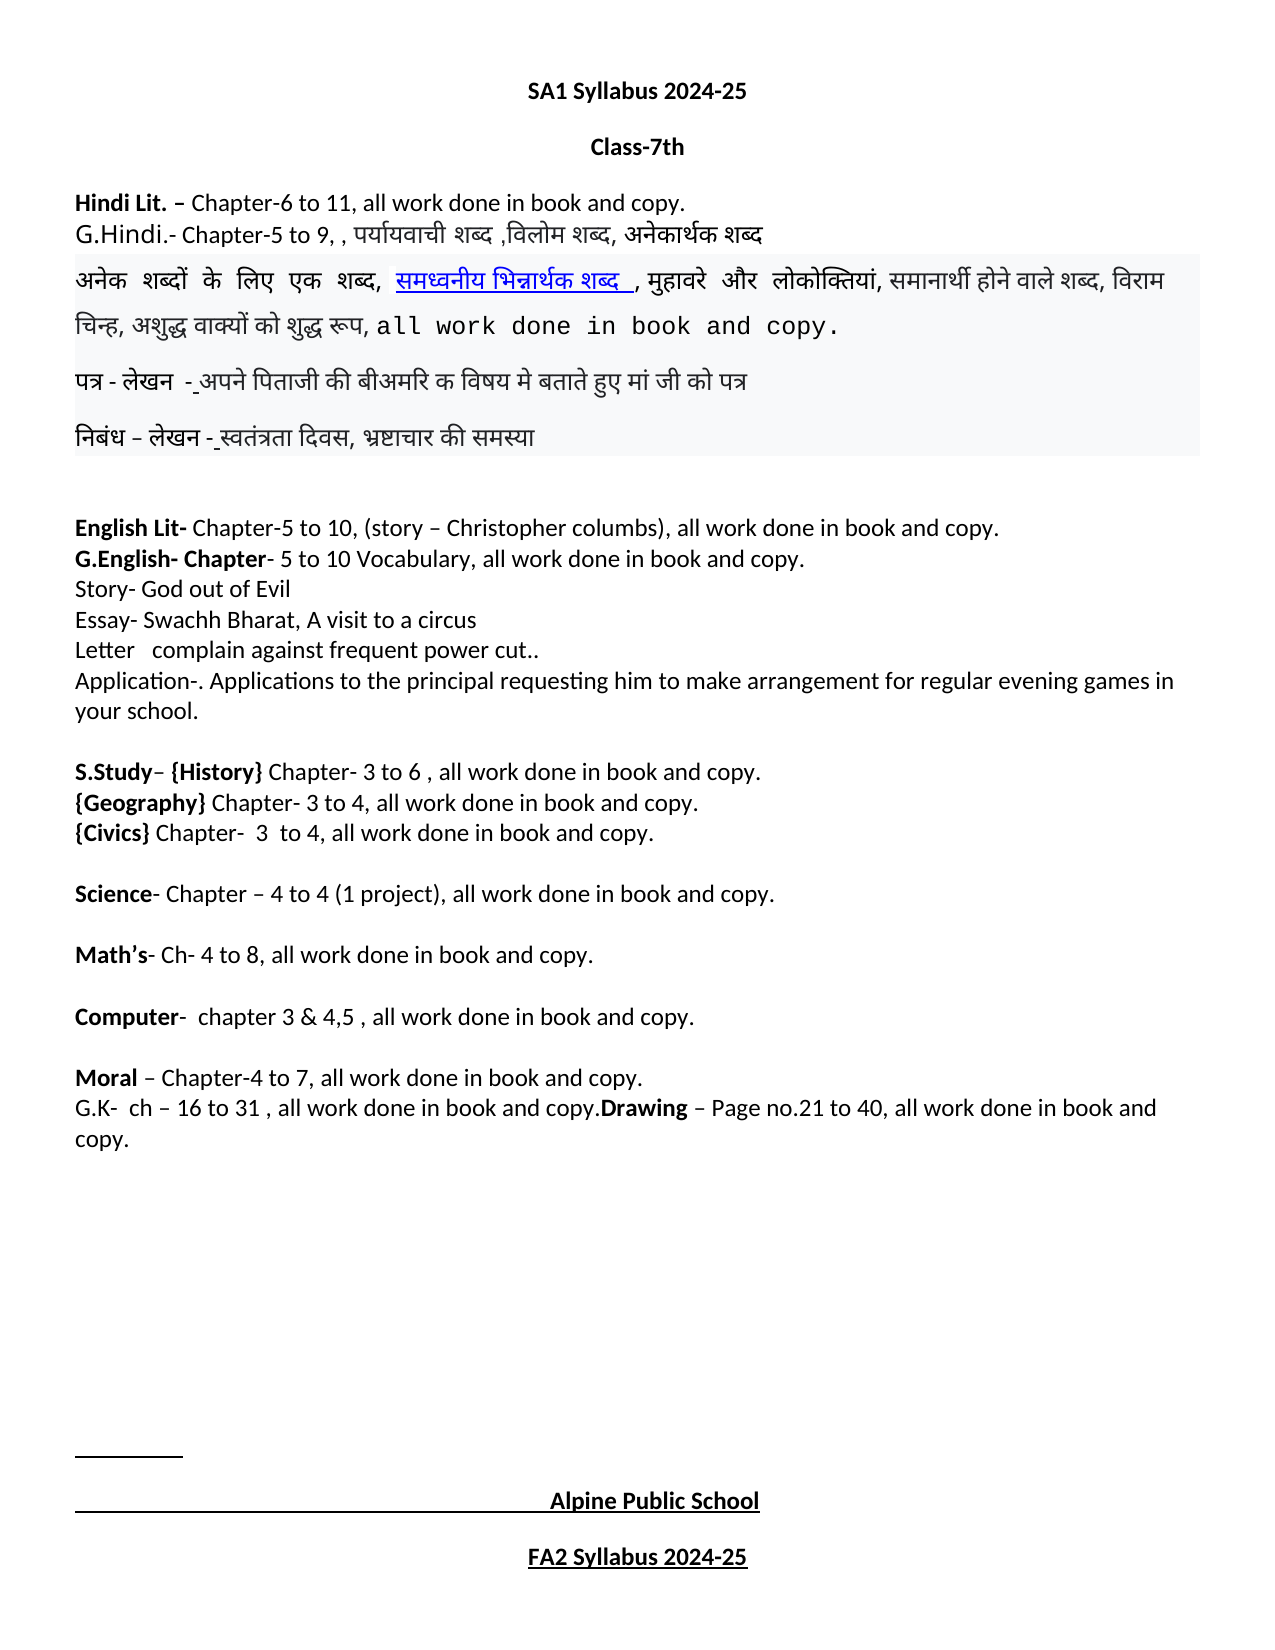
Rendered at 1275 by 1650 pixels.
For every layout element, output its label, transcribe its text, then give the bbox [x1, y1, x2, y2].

text G.English- Chapter- 5 to 10 Vocabulary, all work done in book and copy. [75, 543, 1200, 573]
text Letter complain against frequent power cut.. [75, 634, 1200, 665]
text पत्र - लेखन - अपने पिताजी की बीअमरि क विषय मे बताते हुए मां जी को पत्र [75, 345, 1200, 401]
text {Civics} Chapter- 3 to 4, all work done in book and copy. [75, 817, 1200, 848]
text English Lit- Chapter-5 to 10, (story – Christopher columbs), all work done in book and copy. [75, 512, 1200, 543]
text {Geography} Chapter- 3 to 4, all work done in book and copy. [75, 787, 1200, 817]
text G.K- ch – 16 to 31 , all work done in book and copy.Drawing – Page no.21 to 40, all work done in book and copy. [75, 1092, 1200, 1153]
text Application-. Applications to the principal requesting him to make arrangement for regular evening games in your school. [75, 665, 1200, 726]
text S.Study– {History} Chapter- 3 to 6 , all work done in book and copy. [75, 756, 1200, 787]
text Computer- chapter 3 & 4,5 , all work done in book and copy. [75, 1001, 1200, 1031]
text Alpine Public School [75, 1485, 1200, 1516]
text अनेक शब्दों के लिए एक शब्द, समध्वनीय भिन्नार्थक शब्द , मुहावरे और लोकोक्तियां, समानार्थी होने वाले शब्द, विराम चिन्ह, अशुद्ध वाक्यों को शुद्ध रूप, all work done in book and copy. [75, 254, 1200, 345]
text SA1 Syllabus 2024-25 [75, 75, 1200, 106]
text निबंध – लेखन - स्वतंत्रता दिवस, भ्रष्टाचार की समस्या [75, 401, 1200, 456]
text Story- God out of Evil [75, 573, 1200, 604]
text Essay- Swachh Bharat, A visit to a circus [75, 604, 1200, 634]
text G.Hindi.- Chapter-5 to 9, , पर्यायवाची शब्द ,विलोम शब्द, अनेकार्थक शब्द [75, 217, 1200, 254]
text Science- Chapter – 4 to 4 (1 project), all work done in book and copy. [75, 878, 1200, 909]
text Class-7th [75, 131, 1200, 161]
text Hindi Lit. – Chapter-6 to 11, all work done in book and copy. [75, 187, 1200, 217]
text FA2 Syllabus 2024-25 [75, 1541, 1200, 1572]
text Math’s- Ch- 4 to 8, all work done in book and copy. [75, 939, 1200, 970]
text Moral – Chapter-4 to 7, all work done in book and copy. [75, 1062, 1200, 1092]
